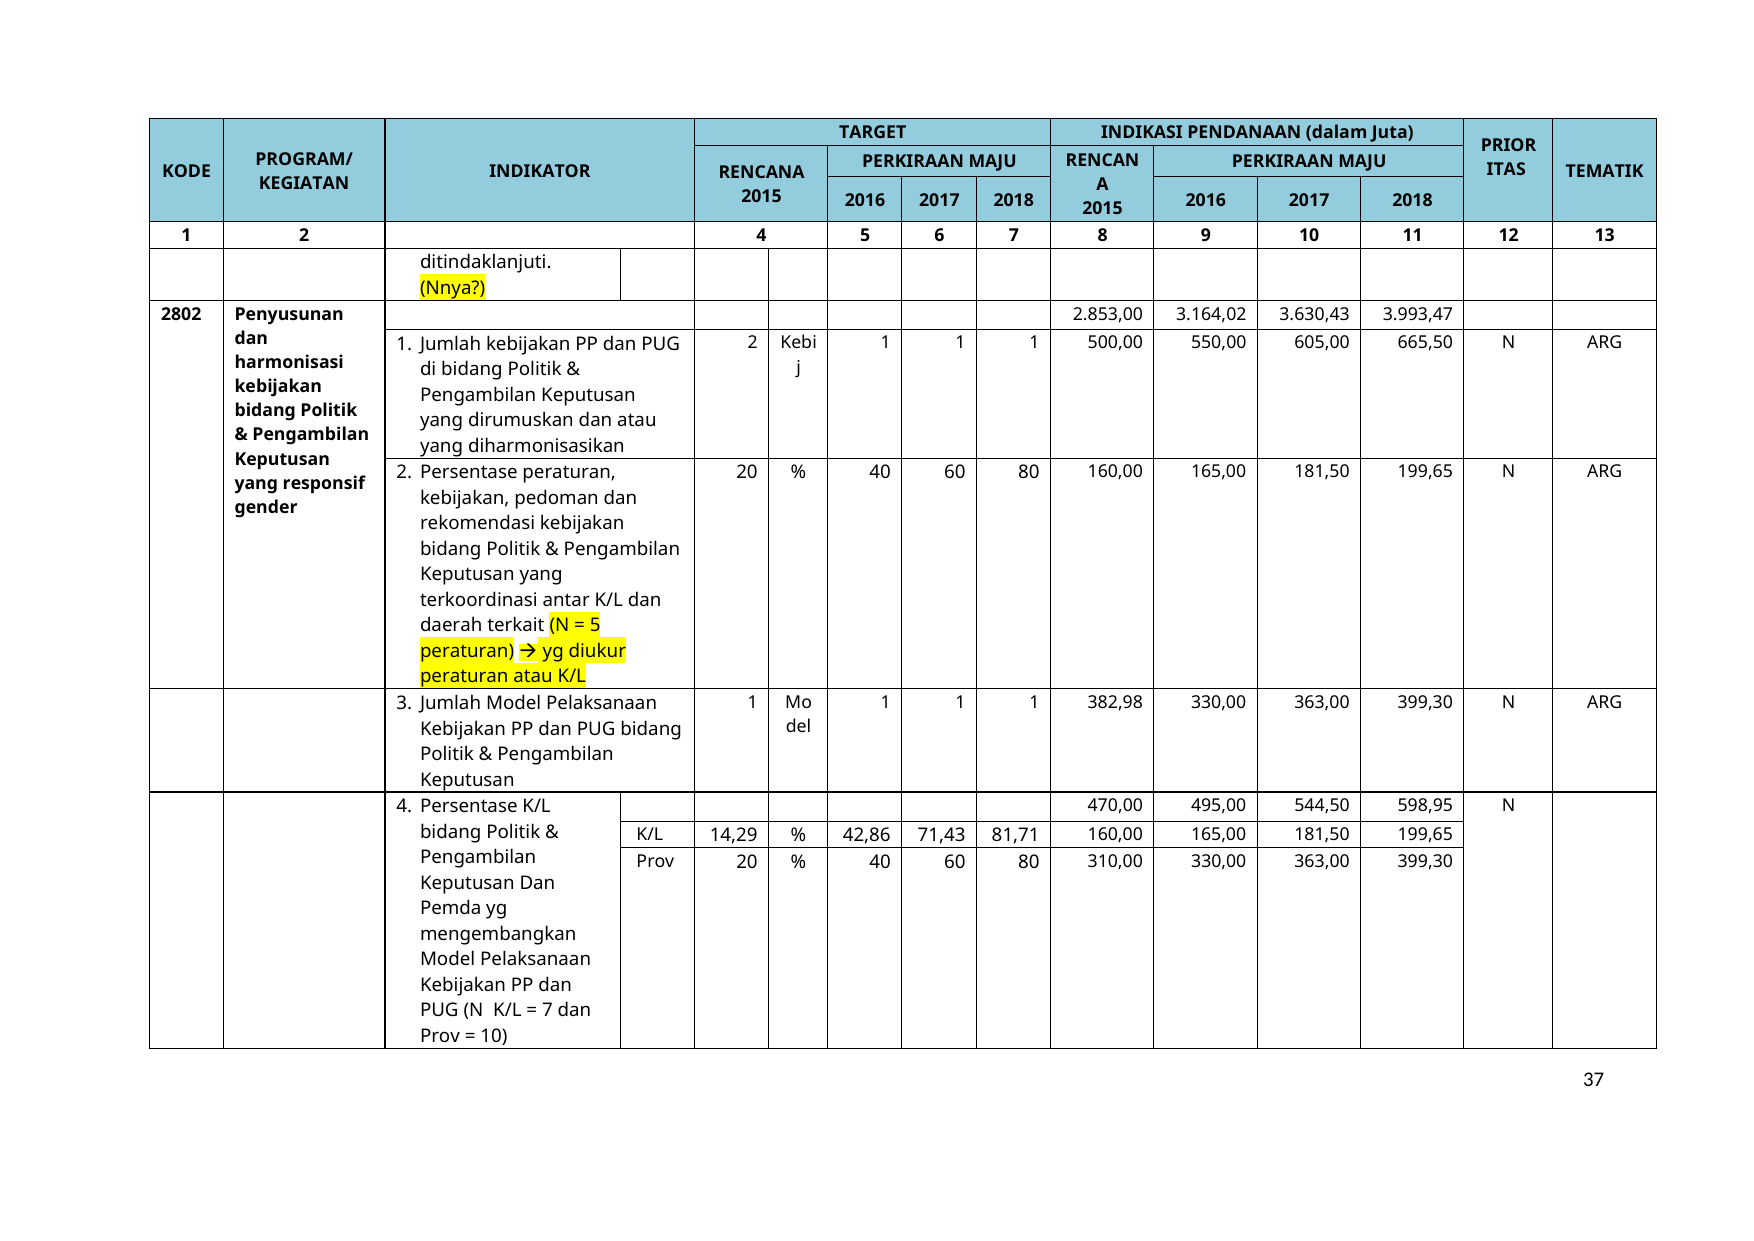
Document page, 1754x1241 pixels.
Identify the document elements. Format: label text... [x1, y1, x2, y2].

table_cell 6 [902, 222, 976, 248]
table_cell 1 [150, 222, 223, 248]
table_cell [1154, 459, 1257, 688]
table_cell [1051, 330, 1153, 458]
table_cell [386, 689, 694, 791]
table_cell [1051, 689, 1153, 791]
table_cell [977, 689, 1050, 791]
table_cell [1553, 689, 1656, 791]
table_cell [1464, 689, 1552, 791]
table_cell 11 [1361, 222, 1463, 248]
table_cell RENCANA 2015 [695, 146, 827, 221]
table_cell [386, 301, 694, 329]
table_cell 2017 [1258, 177, 1360, 221]
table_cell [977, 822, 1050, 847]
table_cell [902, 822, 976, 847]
table_cell 7 [977, 222, 1050, 248]
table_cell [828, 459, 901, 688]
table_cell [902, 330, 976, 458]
table_header KODE [150, 119, 223, 221]
table_cell 2016 [828, 177, 901, 221]
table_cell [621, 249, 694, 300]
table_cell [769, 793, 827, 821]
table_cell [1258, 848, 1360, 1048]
table_cell RENCANA 2015 [1051, 146, 1153, 221]
table_header TARGET [695, 119, 1050, 145]
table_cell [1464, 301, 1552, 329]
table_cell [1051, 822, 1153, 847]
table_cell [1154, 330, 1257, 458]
table_cell [386, 222, 694, 248]
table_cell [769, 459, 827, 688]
table_cell 10 [1258, 222, 1360, 248]
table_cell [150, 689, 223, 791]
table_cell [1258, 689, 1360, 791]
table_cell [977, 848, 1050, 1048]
table_cell 2 [224, 222, 384, 248]
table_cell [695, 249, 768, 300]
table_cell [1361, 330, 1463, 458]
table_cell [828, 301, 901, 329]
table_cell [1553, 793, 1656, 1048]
table_header TEMATIK [1553, 119, 1656, 221]
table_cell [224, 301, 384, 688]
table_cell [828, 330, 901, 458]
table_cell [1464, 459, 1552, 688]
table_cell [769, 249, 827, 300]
table_header INDIKASI PENDANAAN (dalam Juta) [1051, 119, 1463, 145]
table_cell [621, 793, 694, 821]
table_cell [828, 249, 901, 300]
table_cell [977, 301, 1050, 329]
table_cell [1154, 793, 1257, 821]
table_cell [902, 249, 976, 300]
table_header PROGRAM/ KEGIATAN [224, 119, 384, 221]
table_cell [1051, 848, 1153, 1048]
table_cell 9 [1154, 222, 1257, 248]
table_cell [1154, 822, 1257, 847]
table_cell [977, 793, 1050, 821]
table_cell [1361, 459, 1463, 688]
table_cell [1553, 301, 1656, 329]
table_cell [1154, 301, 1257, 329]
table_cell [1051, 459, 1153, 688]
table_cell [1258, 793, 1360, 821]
table_cell 8 [1051, 222, 1153, 248]
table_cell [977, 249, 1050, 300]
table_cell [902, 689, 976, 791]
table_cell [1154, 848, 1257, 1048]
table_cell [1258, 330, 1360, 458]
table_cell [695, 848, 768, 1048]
table_cell 13 [1553, 222, 1656, 248]
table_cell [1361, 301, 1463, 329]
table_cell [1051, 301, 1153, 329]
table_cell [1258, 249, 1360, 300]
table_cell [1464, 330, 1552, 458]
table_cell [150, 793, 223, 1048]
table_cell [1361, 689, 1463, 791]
table_cell 2018 [977, 177, 1050, 221]
table_header PRIORITAS [1464, 119, 1552, 221]
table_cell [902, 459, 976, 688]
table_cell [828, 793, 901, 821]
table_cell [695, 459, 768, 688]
table_cell 12 [1464, 222, 1552, 248]
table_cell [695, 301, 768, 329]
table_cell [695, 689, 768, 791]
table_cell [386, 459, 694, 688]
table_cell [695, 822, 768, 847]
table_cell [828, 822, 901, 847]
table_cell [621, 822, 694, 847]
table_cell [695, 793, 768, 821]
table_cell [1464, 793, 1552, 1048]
table_cell PERKIRAAN MAJU [828, 146, 1050, 176]
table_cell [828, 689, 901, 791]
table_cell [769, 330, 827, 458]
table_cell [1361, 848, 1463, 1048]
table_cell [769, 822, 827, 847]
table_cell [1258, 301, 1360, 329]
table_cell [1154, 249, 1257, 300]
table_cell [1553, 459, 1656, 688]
table_cell 2016 [1154, 177, 1257, 221]
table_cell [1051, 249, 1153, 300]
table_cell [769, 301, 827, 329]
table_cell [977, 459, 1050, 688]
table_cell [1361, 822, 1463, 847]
table_cell PERKIRAAN MAJU [1154, 146, 1463, 176]
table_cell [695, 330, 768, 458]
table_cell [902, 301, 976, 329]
table_cell 2018 [1361, 177, 1463, 221]
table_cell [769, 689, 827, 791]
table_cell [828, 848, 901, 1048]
table_cell 4 [695, 222, 827, 248]
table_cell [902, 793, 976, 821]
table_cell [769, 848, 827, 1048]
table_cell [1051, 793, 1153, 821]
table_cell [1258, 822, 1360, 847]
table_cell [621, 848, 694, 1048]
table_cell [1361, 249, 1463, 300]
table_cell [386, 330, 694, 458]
table_cell 2017 [902, 177, 976, 221]
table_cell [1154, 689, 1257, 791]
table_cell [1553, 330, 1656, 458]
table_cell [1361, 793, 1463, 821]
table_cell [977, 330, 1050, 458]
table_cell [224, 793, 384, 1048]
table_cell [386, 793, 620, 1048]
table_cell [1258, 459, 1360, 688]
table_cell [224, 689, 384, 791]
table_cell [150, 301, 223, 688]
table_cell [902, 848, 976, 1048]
table_header INDIKATOR [386, 119, 694, 221]
table_cell 5 [828, 222, 901, 248]
